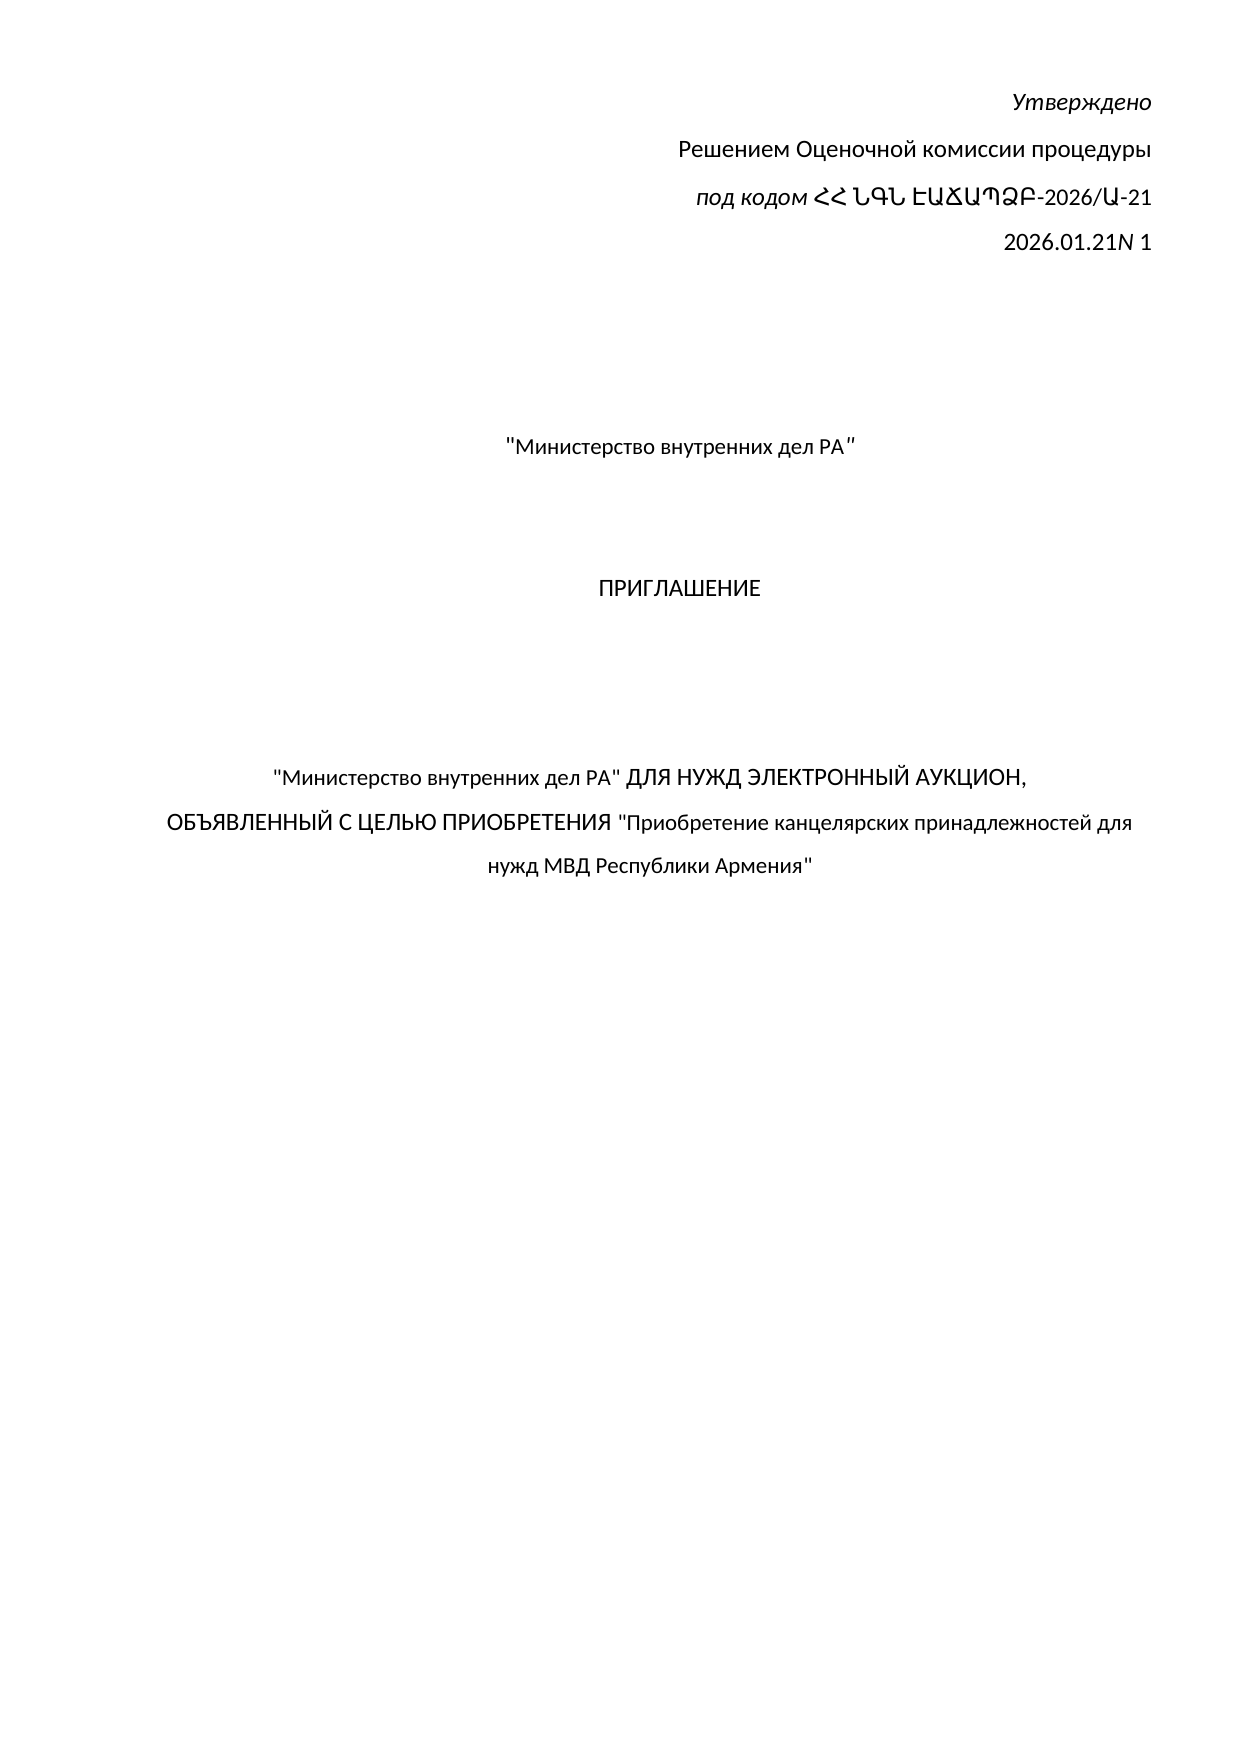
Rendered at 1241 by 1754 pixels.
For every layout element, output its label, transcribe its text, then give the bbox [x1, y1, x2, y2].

text ПРИГЛАШЕНИЕ [148, 572, 1152, 603]
text "Министерство внутренних дел РА" ДЛЯ НУЖД ЭЛЕКТРОННЫЙ АУКЦИОН, [148, 761, 1152, 791]
text Утверждено [148, 86, 1152, 117]
text под кодом ՀՀ ՆԳՆ ԷԱՃԱՊՁԲ-2026/Ա-21 2026.01.21 N 1 [148, 181, 1152, 257]
text ОБЪЯВЛЕННЫЙ С ЦЕЛЬЮ ПРИОБРЕТЕНИЯ "Приобретение канцелярских принадлежностей для нужд МВД Республики Армения" [148, 807, 1152, 879]
text Решением Оценочной комиссии процедуры [148, 134, 1152, 164]
text "Министерство внутренних дел РА" [148, 431, 1152, 461]
